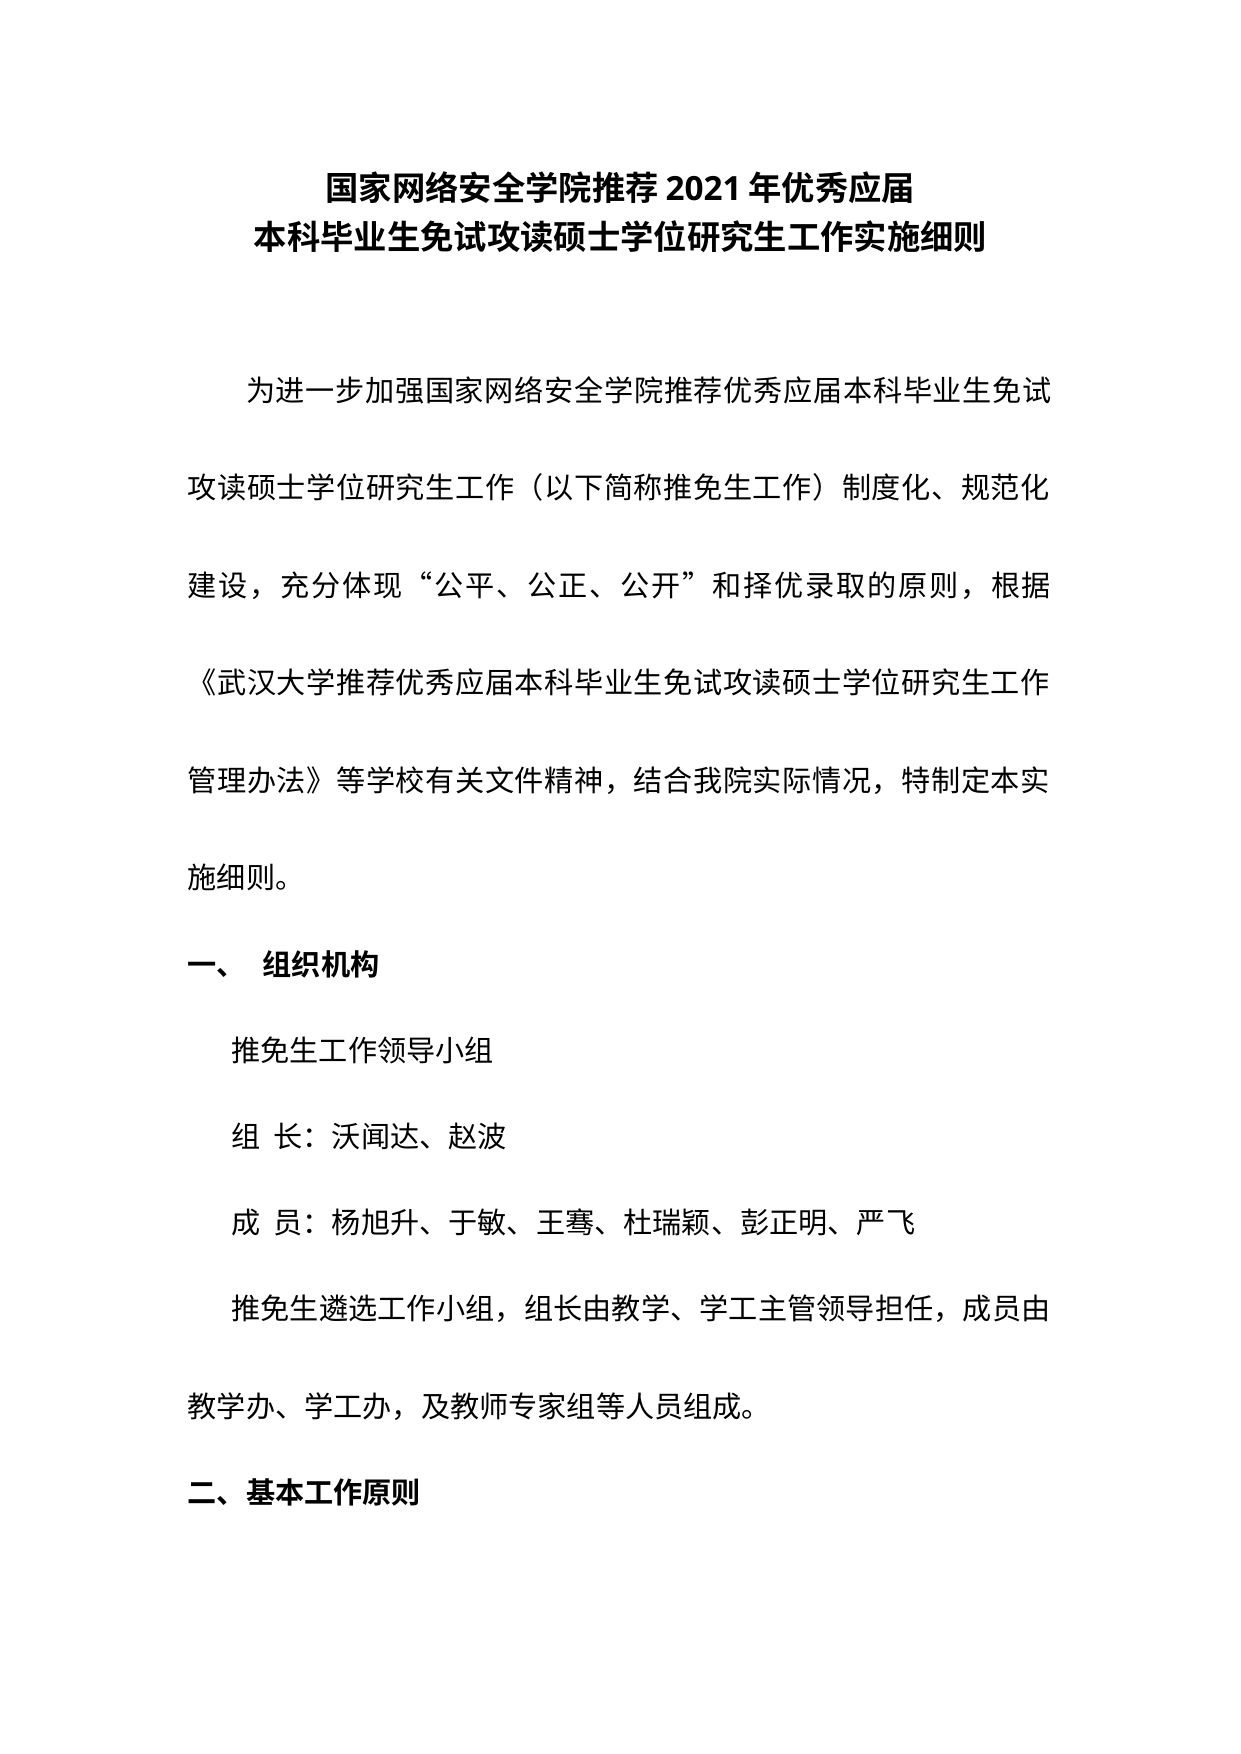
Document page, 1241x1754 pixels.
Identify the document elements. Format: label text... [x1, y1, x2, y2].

text 国家网络安全学院推荐2021年优秀应届 [187, 162, 1053, 210]
text 二、基本工作原则 [187, 1458, 1053, 1523]
text 推免生遴选工作小组，组长由教学、学工主管领导担任，成员由教学办、学工办，及教师专家组等人员组成。 [187, 1274, 1053, 1437]
text 成 员：杨旭升、于敏、王骞、杜瑞颖、彭正明、严飞 [187, 1188, 1053, 1253]
list 组织机构 [187, 930, 1053, 995]
text 推免生工作领导小组 [187, 1016, 1053, 1081]
text 本科毕业生免试攻读硕士学位研究生工作实施细则 [187, 210, 1053, 259]
text 为进一步加强国家网络安全学院推荐优秀应届本科毕业生免试攻读硕士学位研究生工作（以下简称推免生工作）制度化、规范化建设，充分体现“公平、公正、公开”和择优录取的原则，根据《武汉大学推荐优秀应届本科毕业生免试攻读硕士学位研究生工作管理办法》等学校有关文件精神，结合我院实际情况，特制定本实施细则。 [187, 356, 1053, 909]
text 组 长：沃闻达、赵波 [187, 1102, 1053, 1167]
